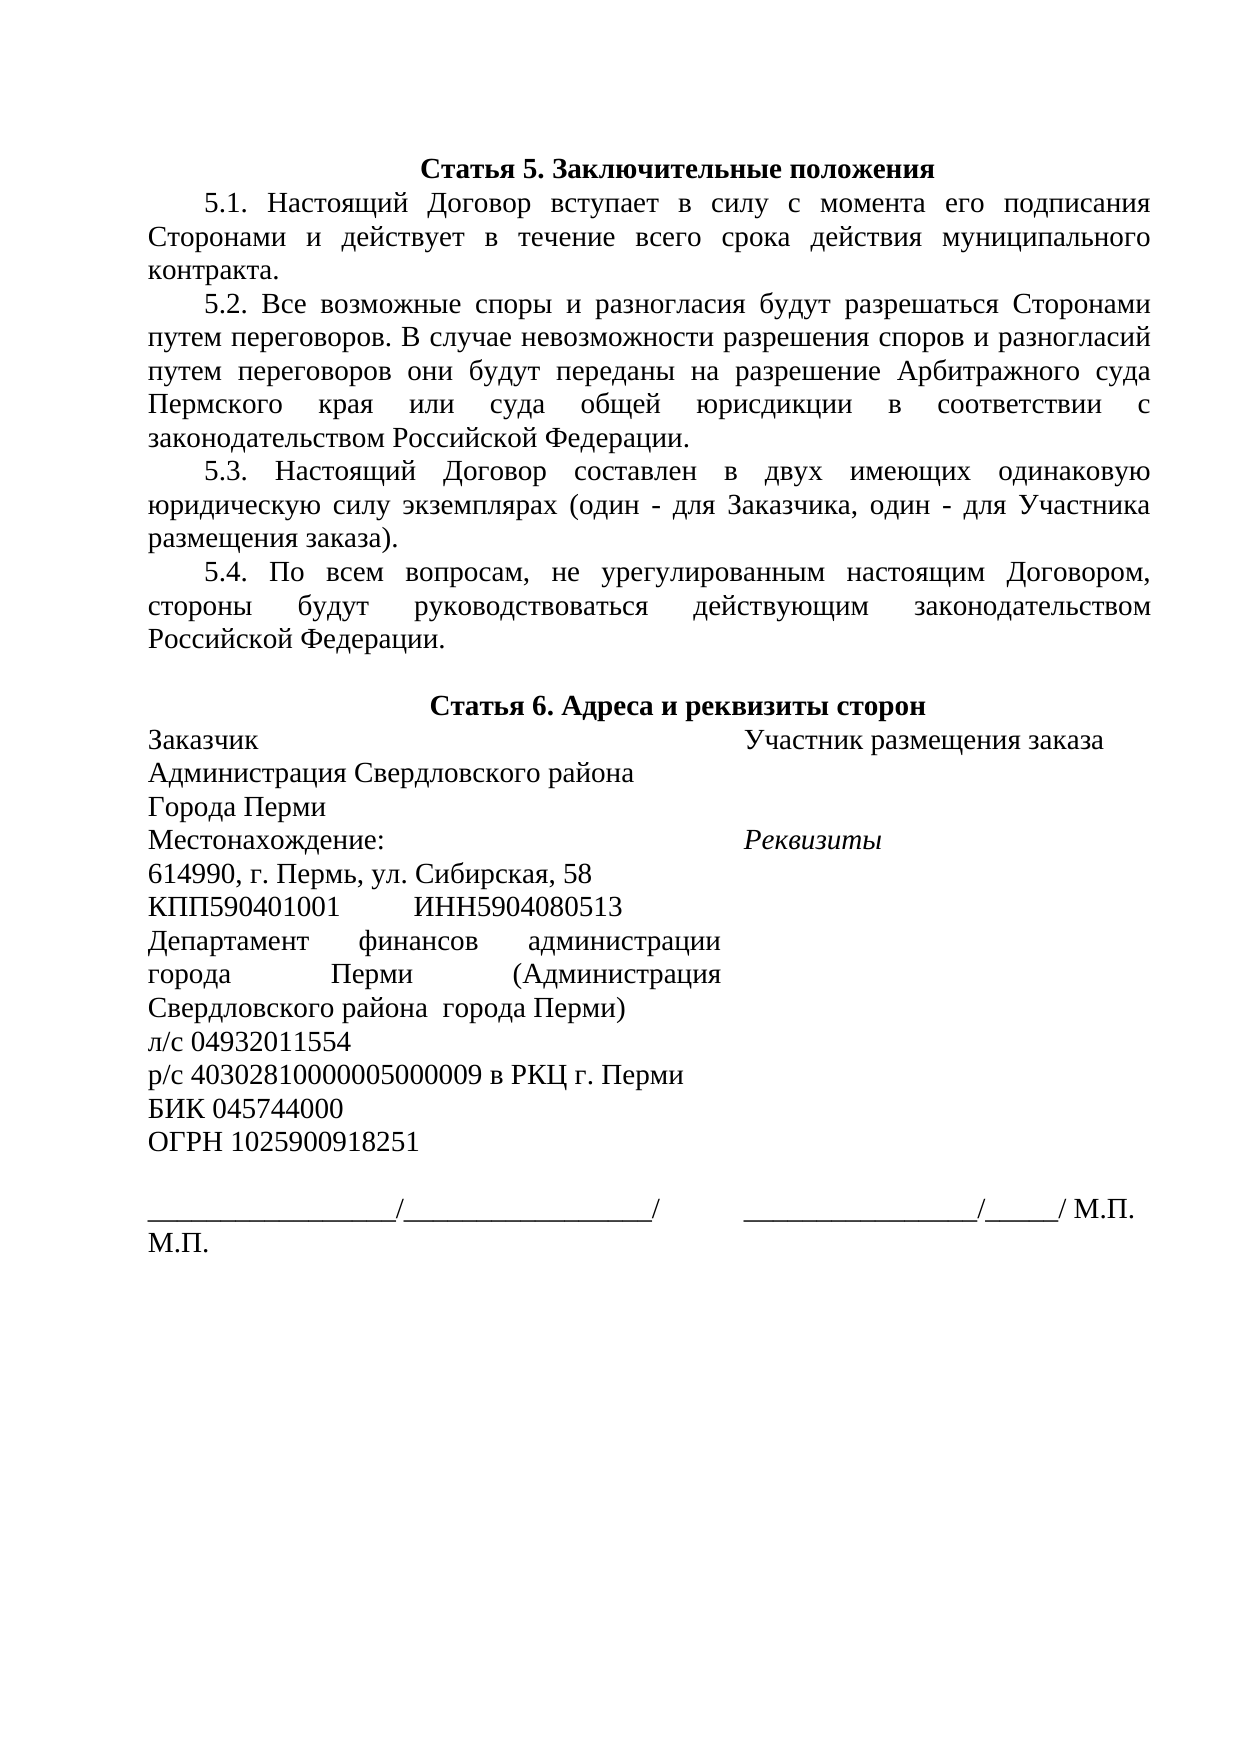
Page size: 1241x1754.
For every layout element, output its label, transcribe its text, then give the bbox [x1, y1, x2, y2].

table_cell _________________/_________________/М.П. [136, 1191, 732, 1258]
text 5.3. Настоящий Договор составлен в двух имеющих одинаковую юридическую силу экземплярах (один - для Заказчика, один - для Участника размещения заказа). [148, 453, 1152, 554]
text Статья 6. Адреса и реквизиты сторон [148, 688, 1152, 722]
text 5.1. Настоящий Договор вступает в силу с момента его подписания Сторонами и действует в течение всего срока действия муниципального контракта. [148, 185, 1152, 286]
text Статья 5. Заключительные положения [148, 152, 1152, 185]
text 5.4. По всем вопросам, не урегулированным настоящим Договором, стороны будут руководствоваться действующим законодательством Российской Федерации. [148, 554, 1152, 655]
table_cell Местонахождение: . Пермь, ул. Сибирская, 58 КПП590401001 ИНН5904080513 Департамент финансов администрации города Перми (Администрация Свердловского района города Перми) л/с 04932011554 р/с 40302810000005000009 в РКЦ г. Перми БИК 045744000 ОГРН 1025900918251 [136, 823, 732, 1191]
text 5.2. Все возможные споры и разногласия будут разрешаться Сторонами путем переговоров. В случае невозможности разрешения споров и разногласий путем переговоров они будут переданы на разрешение Арбитражного суда Пермского края или суда общей юрисдикции в соответствии с законодательством Российской Федерации. [148, 286, 1152, 453]
table_cell Реквизиты [733, 823, 1163, 1191]
table_cell ________________/_____/ М.П. [733, 1191, 1163, 1258]
table_header Заказчик Администрация Свердловского района Города Перми [136, 722, 732, 822]
table_header Участник размещения заказа [733, 722, 1163, 822]
